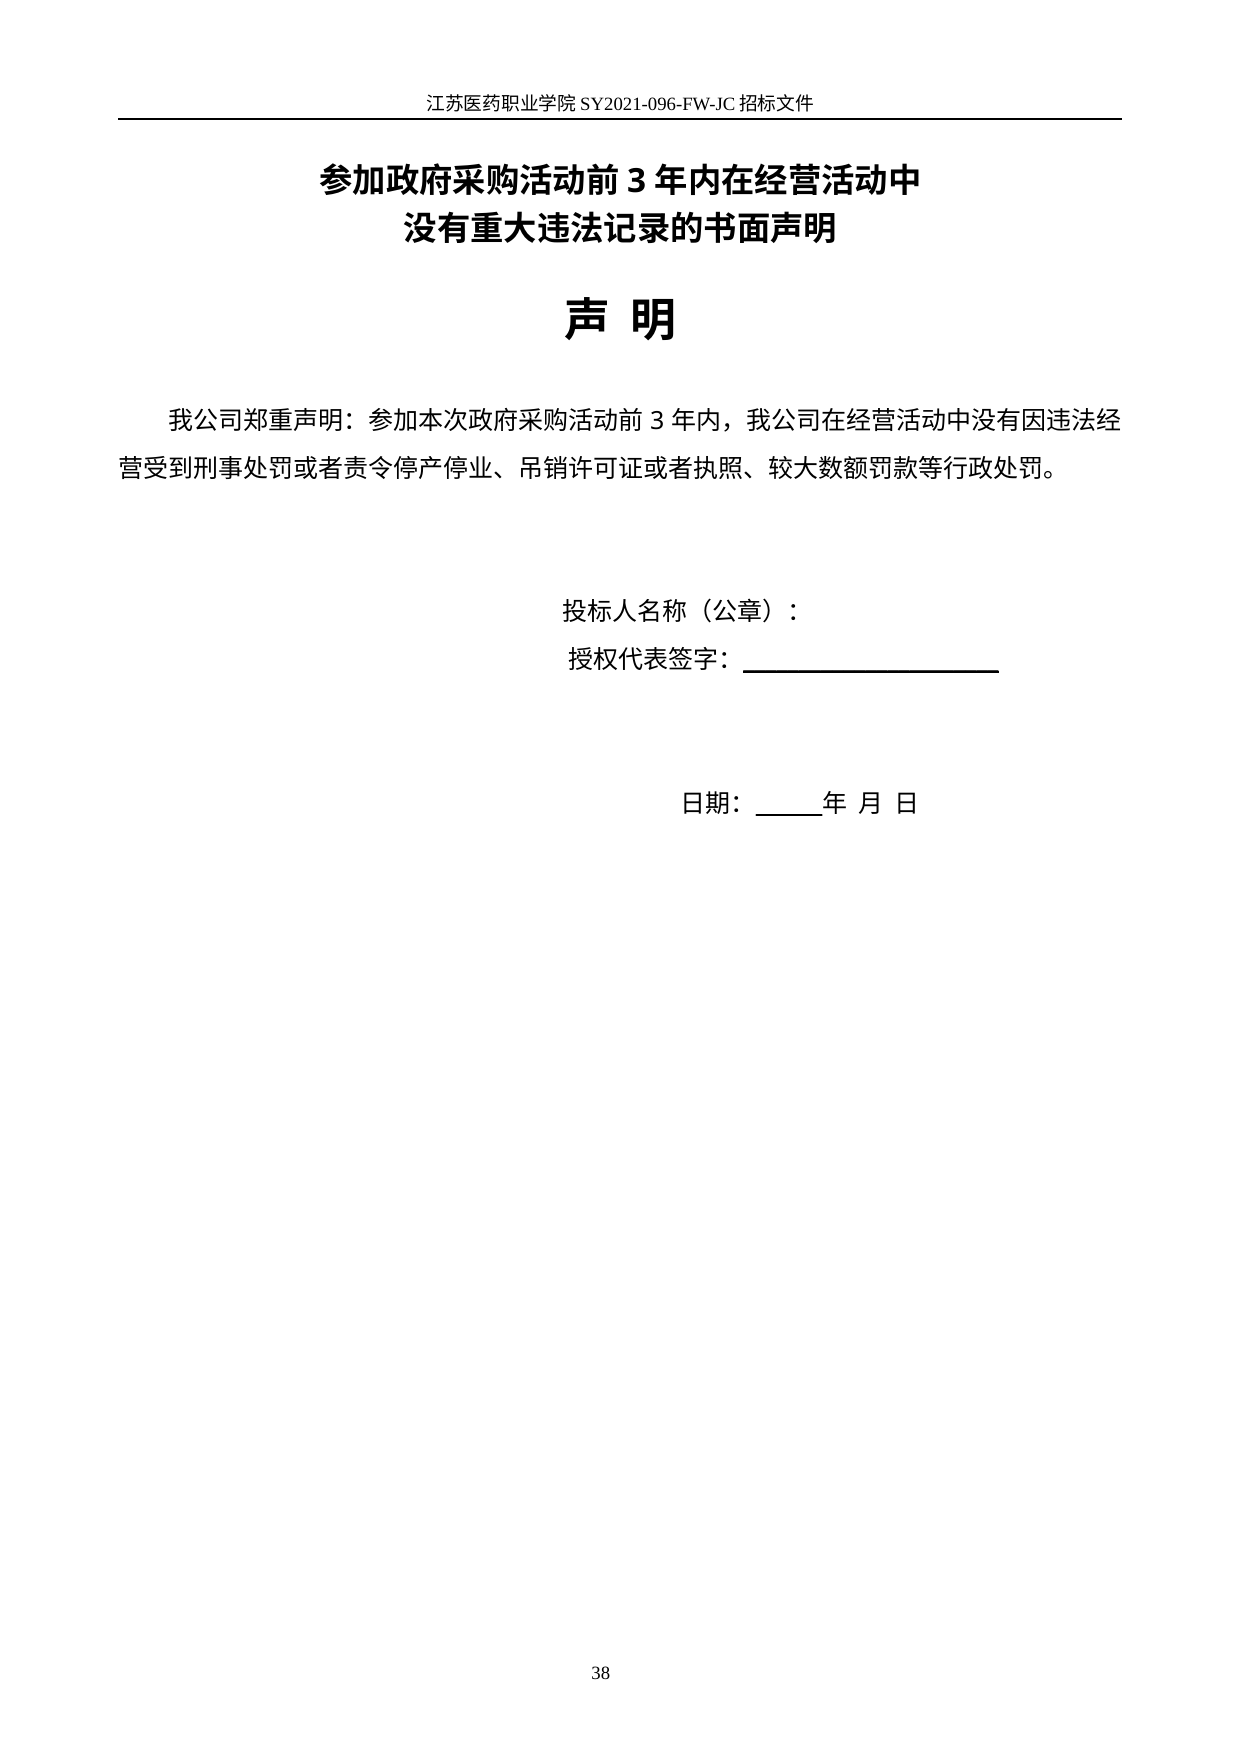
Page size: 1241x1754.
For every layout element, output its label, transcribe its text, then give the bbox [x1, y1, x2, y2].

text 参加政府采购活动前 3 年内在经营活动中 [118, 153, 1122, 202]
text 授权代表签字：_______________________ [118, 630, 1122, 678]
text 投标人名称（公章）： [118, 582, 1122, 630]
text 声 明 [118, 298, 1122, 346]
text 日期：______年 月 日 [118, 774, 1122, 822]
text 我公司郑重声明：参加本次政府采购活动前 3 年内，我公司在经营活动中没有因违法经营受到刑事处罚或者责令停产停业、吊销许可证或者执照、较大数额罚款等行政处罚。 [118, 391, 1122, 487]
text 没有重大违法记录的书面声明 [118, 202, 1122, 250]
